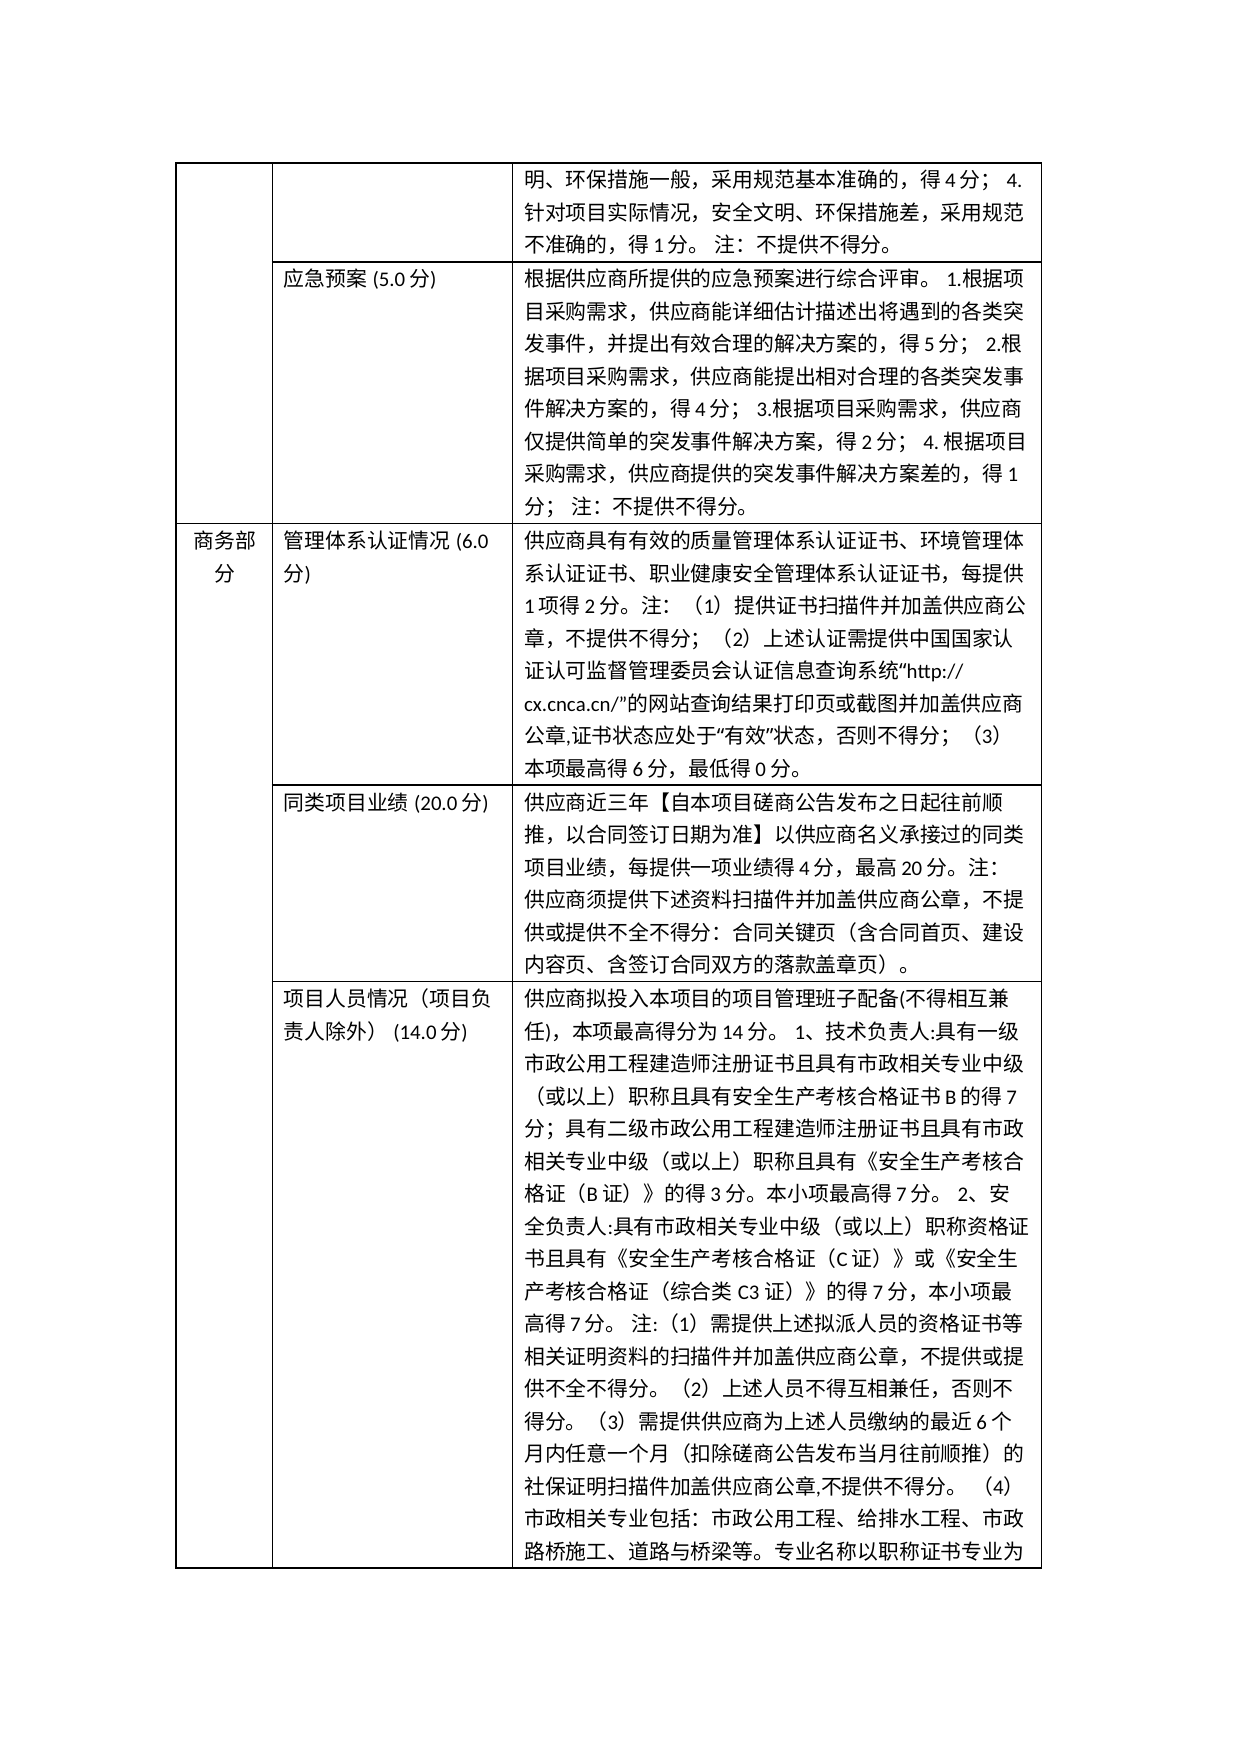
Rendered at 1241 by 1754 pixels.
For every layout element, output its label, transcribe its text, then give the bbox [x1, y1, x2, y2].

table_cell 商务部分 [177, 524, 272, 1567]
table_cell 同类项目业绩 (20.0分) [273, 786, 512, 981]
table_cell 管理体系认证情况 (6.0分) [273, 524, 512, 784]
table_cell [273, 982, 512, 1567]
table_cell 供应商近三年【自本项目磋商公告发布之日起往前顺推，以合同签订日期为准】以供应商名义承接过的同类项目业绩，每提供一项业绩得4分，最高20分。注：供应商须提供下述资料扫描件并加盖供应商公章，不提供或提供不全不得分：合同关键页（含合同首页、建设内容页、含签订合同双方的落款盖章页）。 [513, 786, 1041, 981]
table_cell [513, 164, 1041, 261]
table_cell 根据供应商所提供的应急预案进行综合评审。 1.根据项目采购需求，供应商能详细估计描述出将遇到的各类突发事件，并提出有效合理的解决方案的，得5分； 2.根据项目采购需求，供应商能提出相对合理的各类突发事件解决方案的，得4分； 3.根据项目采购需求，供应商仅提供简单的突发事件解决方案，得2分； 4. 根据项目采购需求，供应商提供的突发事件解决方案差的，得1分； 注：不提供不得分。 [513, 263, 1041, 523]
table_cell 应急预案 (5.0分) [273, 263, 512, 523]
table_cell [273, 164, 512, 261]
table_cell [513, 982, 1041, 1567]
table_cell 供应商具有有效的质量管理体系认证证书、环境管理体系认证证书、职业健康安全管理体系认证证书，每提供1项得2分。注：（1）提供证书扫描件并加盖供应商公章，不提供不得分；（2）上述认证需提供中国国家认证认可监督管理委员会认证信息查询系统“http://cx.cnca.cn/”的网站查询结果打印页或截图并加盖供应商公章,证书状态应处于“有效”状态，否则不得分；（3）本项最高得6分，最低得0分。 [513, 524, 1041, 784]
